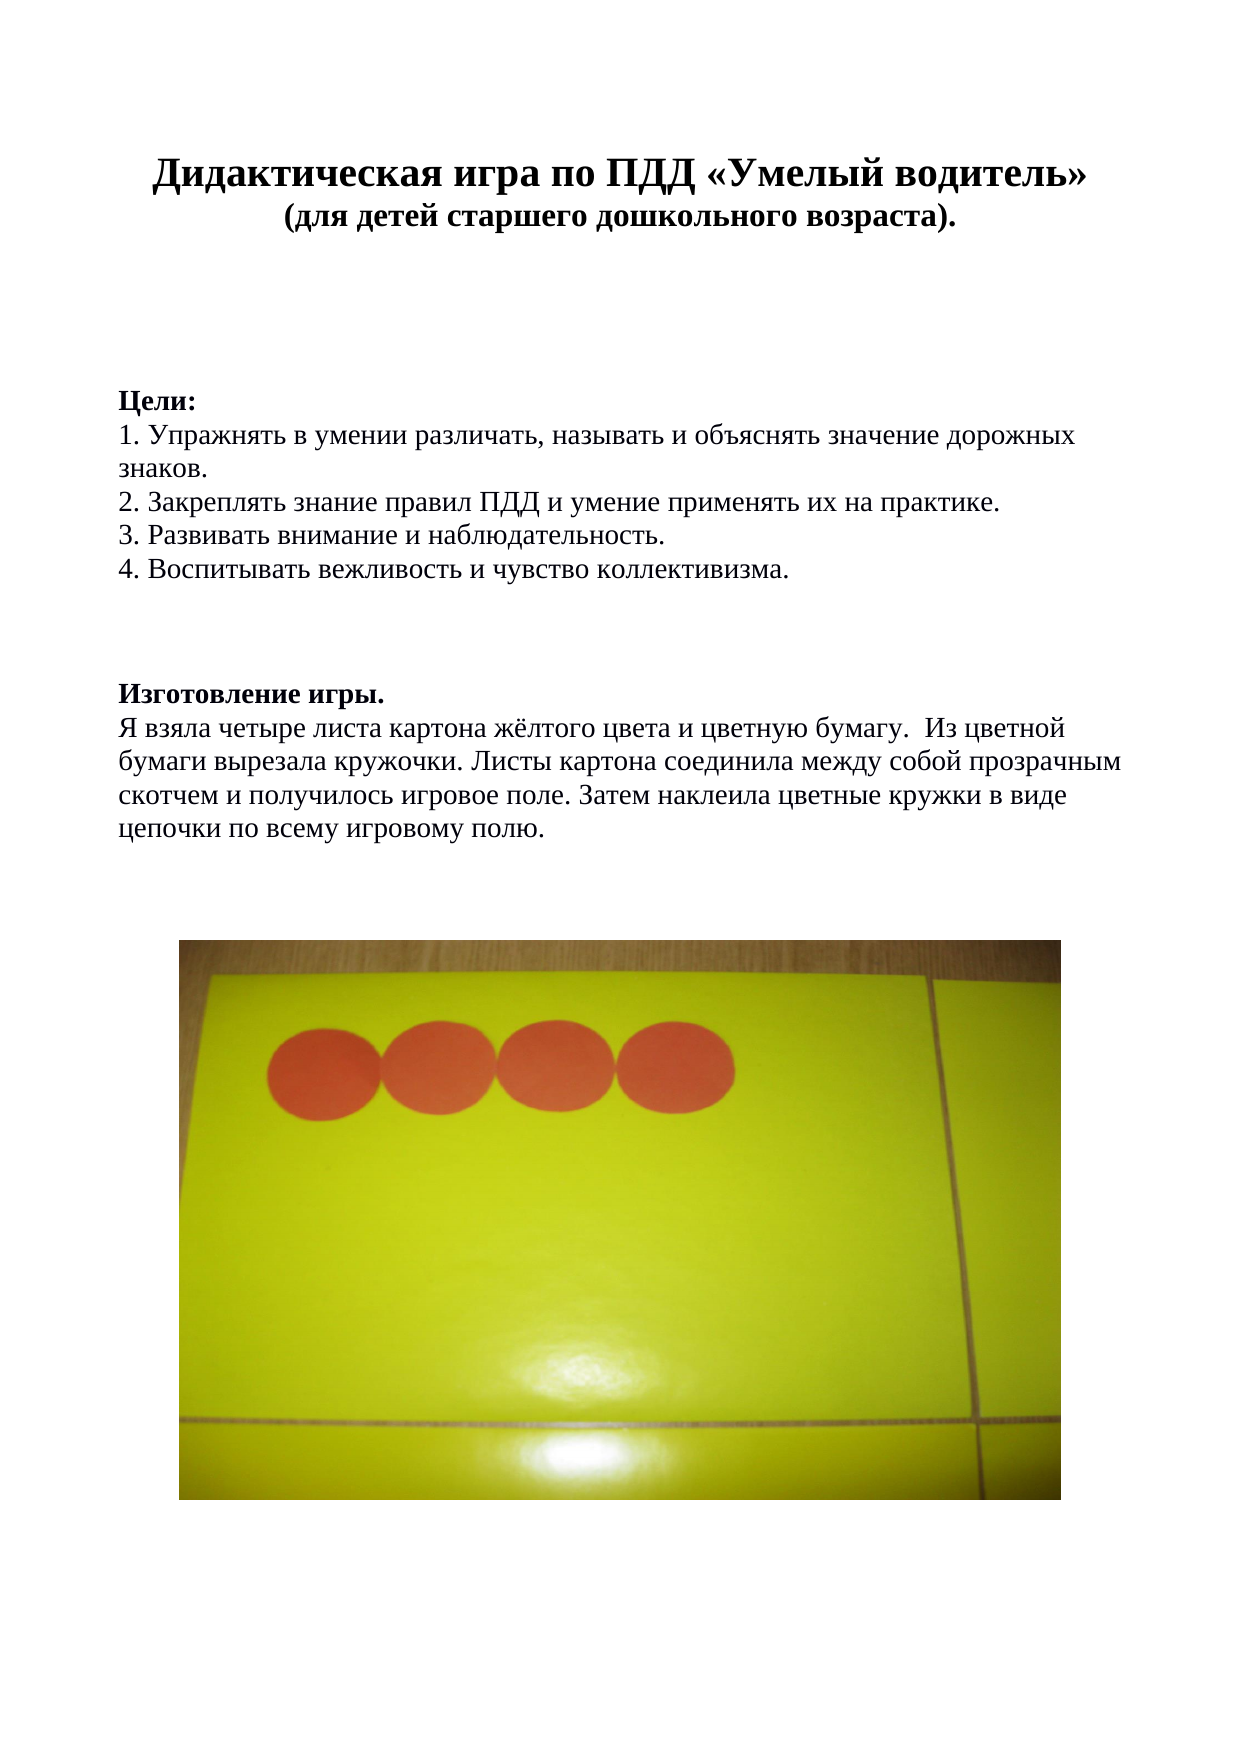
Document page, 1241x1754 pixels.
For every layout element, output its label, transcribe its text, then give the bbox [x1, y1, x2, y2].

text Дидактическая игра по ПДД «Умелый водитель» (для детей старшего дошкольного возраста). [118, 147, 1122, 233]
picture [179, 940, 1061, 1500]
text Цели: 1. Упражнять в умении различать, называть и объяснять значение дорожных знаков. 2. Закреплять знание правил ПДД и умение применять их на практике. 3. Развивать внимание и наблюдательность. 4. Воспитывать вежливость и чувство коллективизма. [118, 383, 1122, 584]
text Изготовление игры. Я взяла четыре листа картона жёлтого цвета и цветную бумагу. Из цветной бумаги вырезала кружочки. Листы картона соединила между собой прозрачным скотчем и получилось игровое поле. Затем наклеила цветные кружки в виде цепочки по всему игровому полю. [118, 676, 1122, 844]
